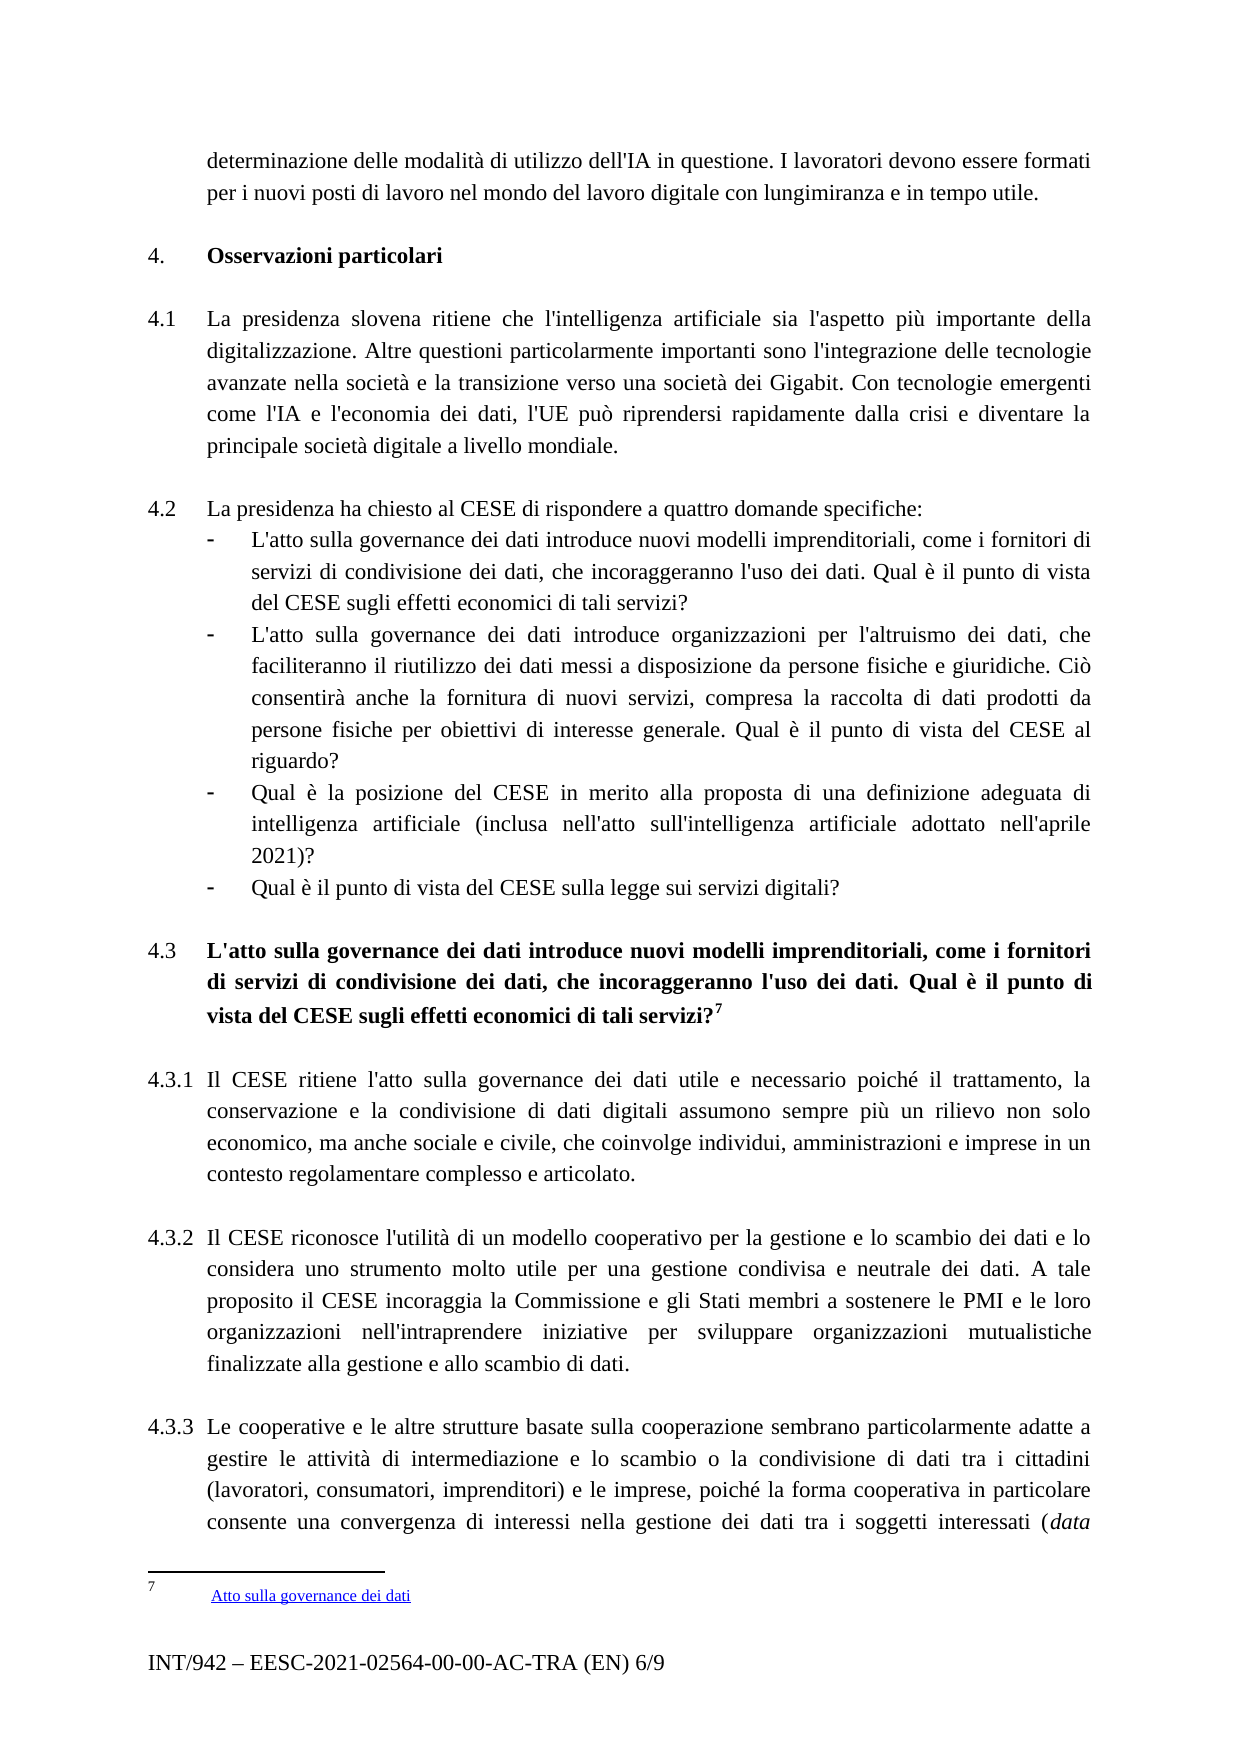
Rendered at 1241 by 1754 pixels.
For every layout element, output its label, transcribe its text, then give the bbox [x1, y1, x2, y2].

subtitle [148, 1413, 1093, 1534]
subtitle Osservazioni particolari [148, 242, 1093, 269]
list Qual è il punto di vista del CESE sulla legge sui servizi digitali? [207, 873, 1093, 900]
subtitle La presidenza ha chiesto al CESE di rispondere a quattro domande specifiche: [148, 495, 1093, 521]
subtitle La presidenza slovena ritiene che l'intelligenza artificiale sia l'aspetto più importante della digitalizzazione. Altre questioni particolarmente importanti sono l'integrazione delle tecnologie avanzate nella società e la transizione verso una società dei Gigabit. Con tecnologie emergenti come l'IA e l'economia dei dati, l'UE può riprendersi rapidamente dalla crisi e diventare la principale società digitale a livello mondiale. [148, 305, 1093, 458]
list L'atto sulla governance dei dati introduce organizzazioni per l'altruismo dei dati, che faciliteranno il riutilizzo dei dati messi a disposizione da persone fisiche e giuridiche. Ciò consentirà anche la fornitura di nuovi servizi, compresa la raccolta di dati prodotti da persone fisiche per obiettivi di interesse generale. Qual è il punto di vista del CESE al riguardo? [207, 621, 1093, 774]
subtitle Il CESE riconosce l'utilità di un modello cooperativo per la gestione e lo scambio dei dati e lo considera uno strumento molto utile per una gestione condivisa e neutrale dei dati. A tale proposito il CESE incoraggia la Commissione e gli Stati membri a sostenere le PMI e le loro organizzazioni nell'intraprendere iniziative per sviluppare organizzazioni mutualistiche finalizzate alla gestione e allo scambio di dati. [148, 1224, 1093, 1376]
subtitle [148, 148, 1093, 206]
subtitle L'atto sulla governance dei dati introduce nuovi modelli imprenditoriali, come i fornitori di servizi di condivisione dei dati, che incoraggeranno l'uso dei dati. Qual è il punto di vista del CESE sugli effetti economici di tali servizi? [148, 937, 1093, 1028]
list Qual è la posizione del CESE in merito alla proposta di una definizione adeguata di intelligenza artificiale (inclusa nell'atto sull'intelligenza artificiale adottato nell'aprile 2021)? [207, 779, 1093, 868]
list L'atto sulla governance dei dati introduce nuovi modelli imprenditoriali, come i fornitori di servizi di condivisione dei dati, che incoraggeranno l'uso dei dati. Qual è il punto di vista del CESE sugli effetti economici di tali servizi? [207, 526, 1093, 616]
subtitle Il CESE ritiene l'atto sulla governance dei dati utile e necessario poiché il trattamento, la conservazione e la condivisione di dati digitali assumono sempre più un rilievo non solo economico, ma anche sociale e civile, che coinvolge individui, amministrazioni e imprese in un contesto regolamentare complesso e articolato. [148, 1066, 1093, 1187]
